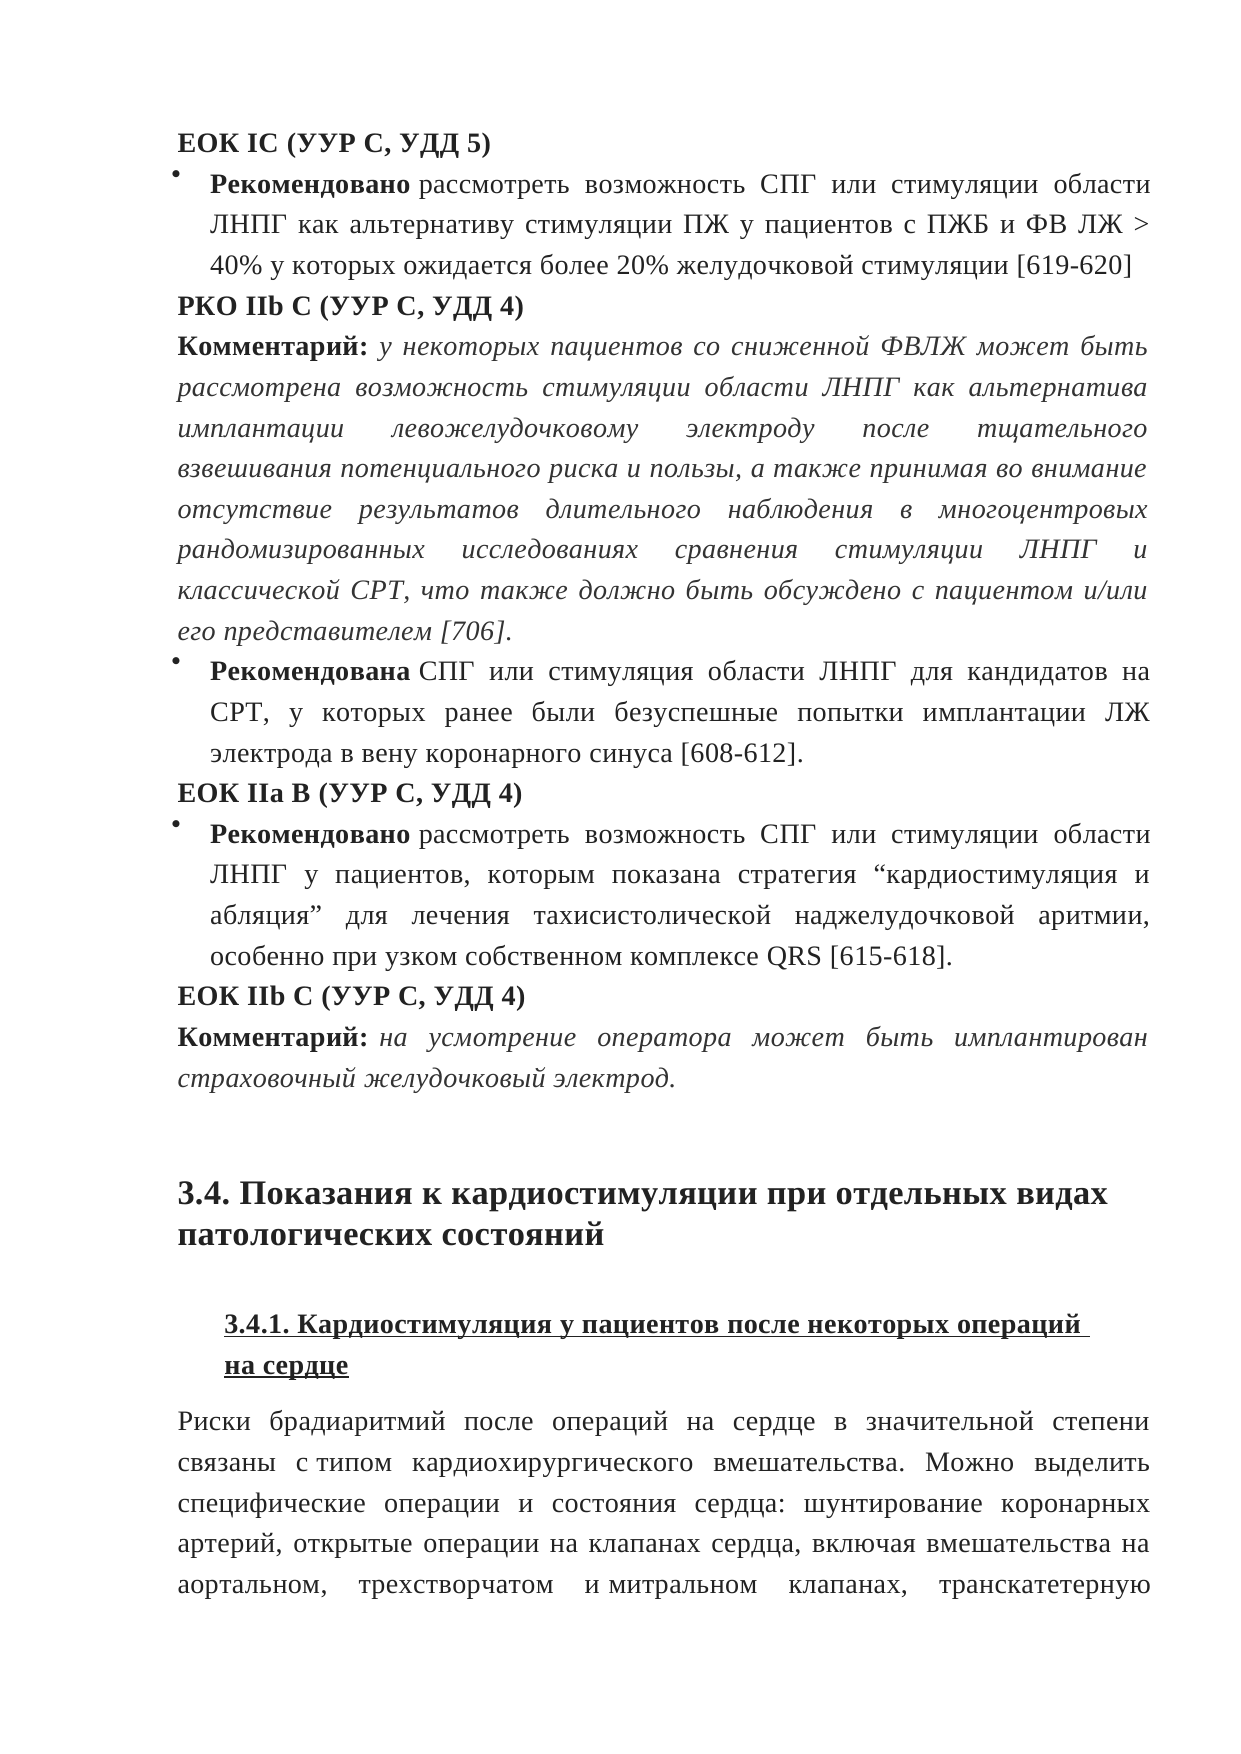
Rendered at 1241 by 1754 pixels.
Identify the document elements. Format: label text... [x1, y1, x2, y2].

text 3.4.1. Кардиостимуляция у пациентов после некоторых операций на сердце [224, 1299, 1105, 1381]
list Рекомендовано рассмотреть возможность СПГ или стимуляции области ЛНПГ как альтернативу стимуляции ПЖ у пациентов с ПЖБ и ФВ ЛЖ > 40% у которых ожидается более 20% желудочковой стимуляции [619-620] [172, 159, 1152, 281]
text РКО IIb С (УУР С, УДД 4) [177, 281, 1152, 321]
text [177, 1396, 1152, 1599]
text ЕОК IIa B (УУР С, УДД 4) [177, 768, 1152, 809]
list Рекомендована СПГ или стимуляция области ЛНПГ для кандидатов на СРТ, у которых ранее были безуспешные попытки имплантации ЛЖ электрода в вену коронарного синуса [608-612]. [172, 646, 1152, 768]
list Рекомендовано рассмотреть возможность СПГ или стимуляции области ЛНПГ у пациентов, которым показана стратегия “кардиостимуляция и абляция” для лечения тахисистолической наджелудочковой аритмии, особенно при узком собственном комплексе QRS [615-618]. [172, 809, 1152, 971]
text ЕОК IIb С (УУР С, УДД 4) [177, 971, 1152, 1012]
text Комментарий: у некоторых пациентов со сниженной ФВЛЖ может быть рассмотрена возможность стимуляции области ЛНПГ как альтернатива имплантации левожелудочковому электроду после тщательного взвешивания потенциального риска и пользы, а также принимая во внимание отсутствие результатов длительного наблюдения в многоцентровых рандомизированных исследованиях сравнения стимуляции ЛНПГ и классической СРТ, что также должно быть обсуждено с пациентом и/или его представителем [706]. [177, 321, 1152, 646]
text ЕОК IС (УУР С, УДД 5) [177, 118, 1152, 159]
text 3.4. Показания к кардиостимуляции при отдельных видах патологических состояний [177, 1171, 1152, 1252]
text Комментарий: на усмотрение оператора может быть имплантирован страховочный желудочковый электрод. [177, 1012, 1152, 1093]
